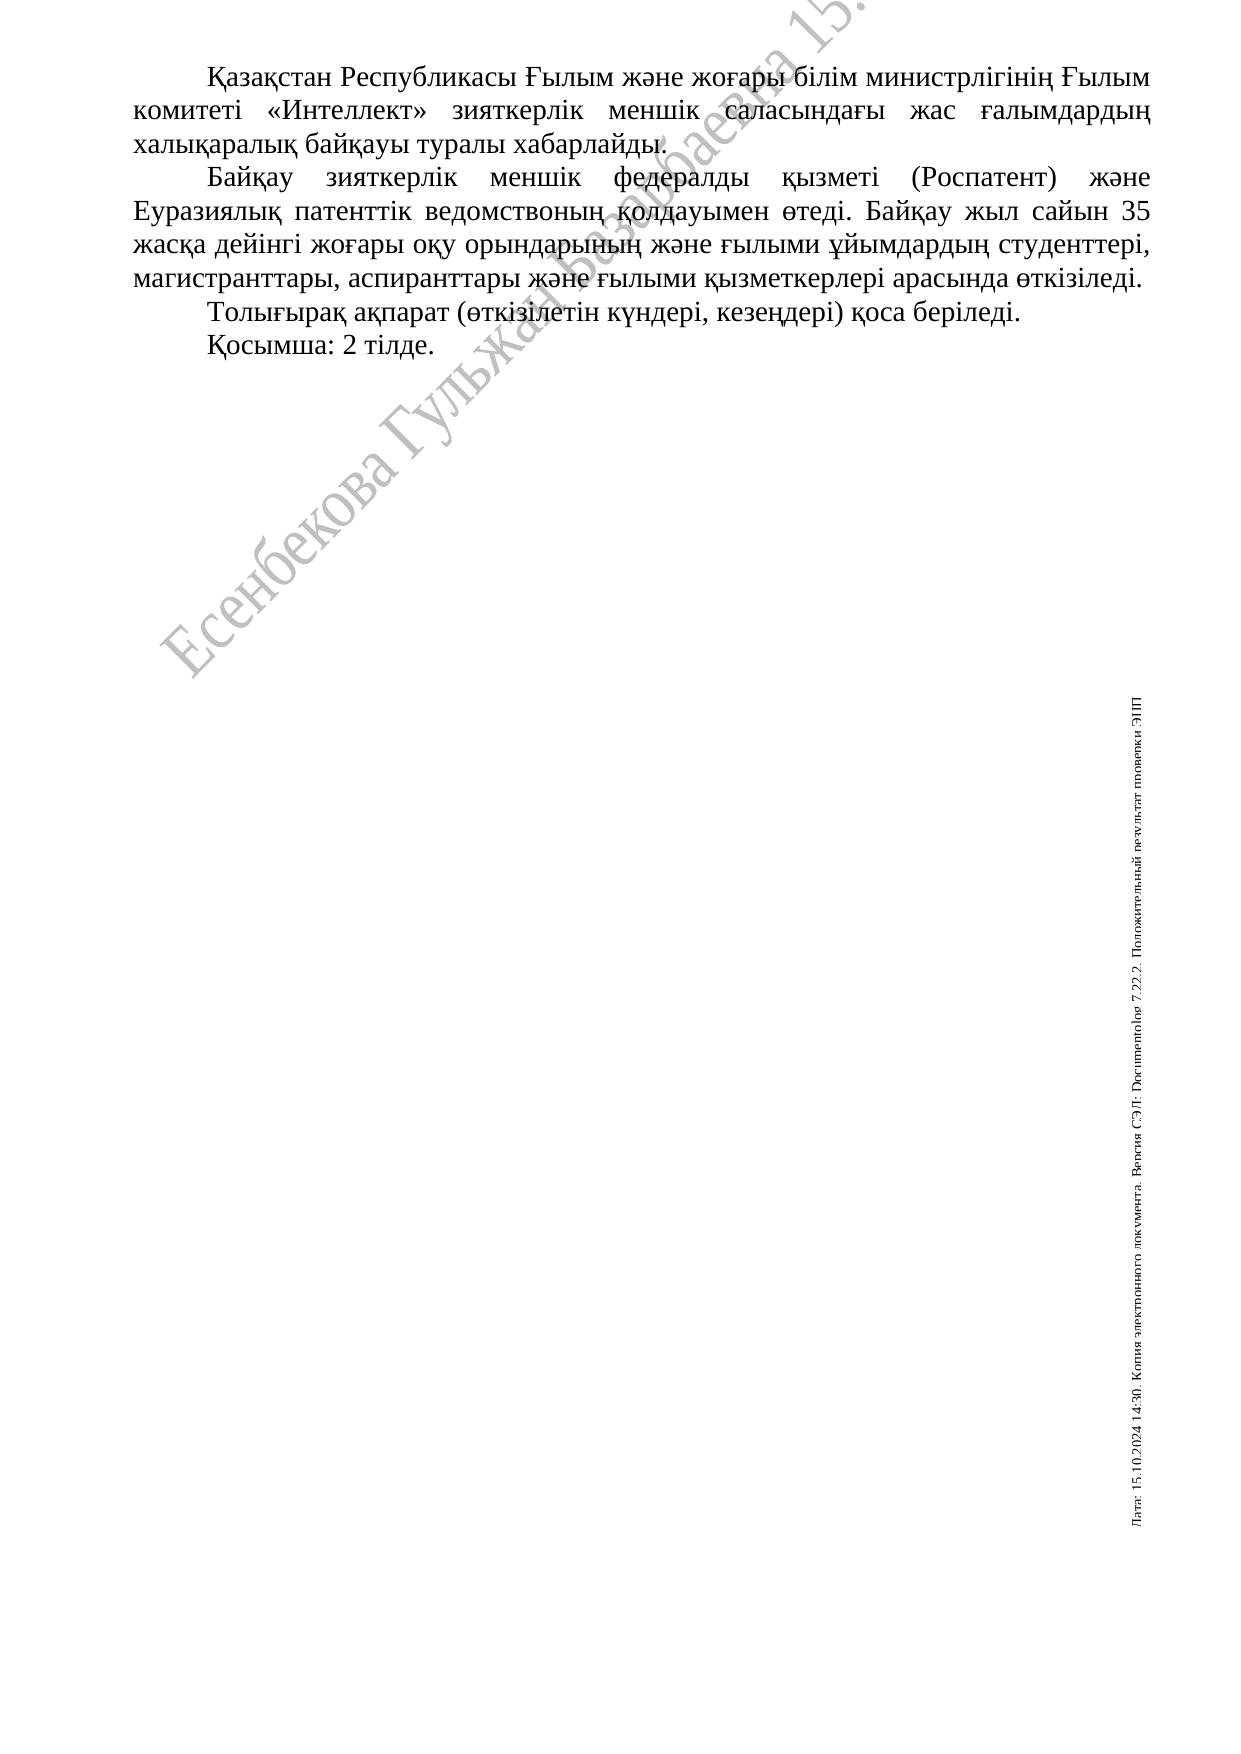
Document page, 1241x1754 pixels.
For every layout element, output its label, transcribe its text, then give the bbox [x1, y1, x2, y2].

text Қосымша: 2 тілде. [133, 327, 1152, 361]
text Байқау зияткерлік меншік федералды қызметі (Роспатент) және Еуразиялық патенттік ведомствоның қолдауымен өтеді. Байқау жыл сайын 35 жасқа дейінгі жоғары оқу орындарының және ғылыми ұйымдардың студенттері, магистранттары, аспиранттары және ғылыми қызметкерлері арасында өткізіледі. [133, 159, 1152, 294]
text Толығырақ ақпарат (өткізілетін күндері, кезеңдері) қоса беріледі. [133, 294, 1152, 327]
text Қазақстан Республикасы Ғылым және жоғары білім министрлігінің Ғылым комитеті «Интеллект» зияткерлік меншік саласындағы жас ғалымдардың халықаралық байқауы туралы хабарлайды. [133, 59, 1152, 159]
